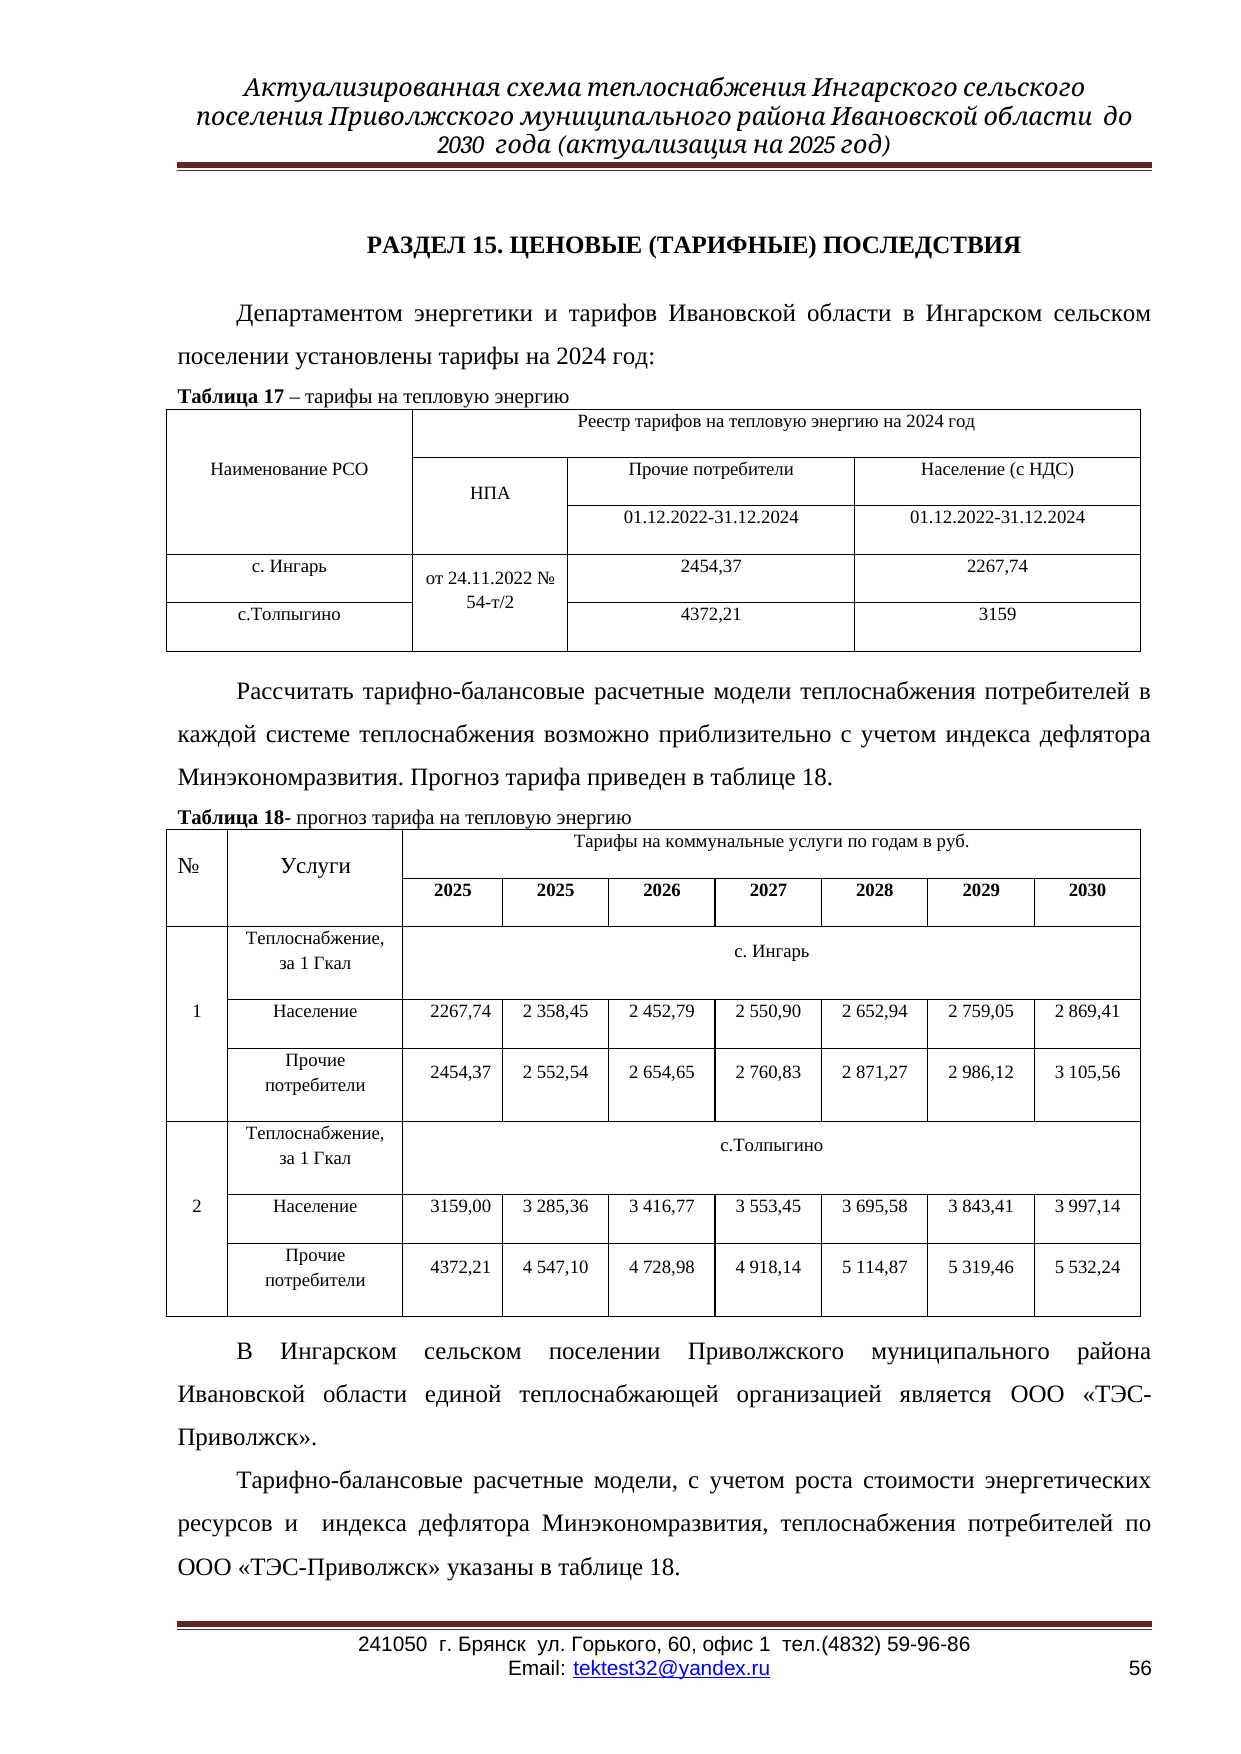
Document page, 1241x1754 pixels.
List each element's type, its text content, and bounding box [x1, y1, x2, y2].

table_cell 4 547,10 [503, 1244, 608, 1316]
table_header № [167, 830, 227, 926]
table_cell 3 843,41 [928, 1195, 1034, 1243]
table_cell Население [228, 1000, 402, 1048]
table_cell Теплоснабжение, за 1 Гкал [228, 1122, 402, 1194]
table_cell 2 552,54 [503, 1049, 608, 1121]
list Рассчитать тарифно-балансовые расчетные модели теплоснабжения потребителей в каждой системе теплоснабжения возможно приблизительно с учетом индекса дефлятора Минэкономразвития. Прогноз тарифа приведен в таблице 18. [177, 676, 1152, 791]
table_cell 4 918,14 [716, 1244, 821, 1316]
table_header Тарифы на коммунальные услуги по годам в руб. [403, 830, 1140, 878]
table_cell 2025 [503, 879, 608, 926]
table_cell 4 728,98 [609, 1244, 714, 1316]
table_cell 2267,74 [403, 1000, 502, 1048]
list В Ингарском сельском поселении Приволжского муниципального района Ивановской области единой теплоснабжающей организацией является ООО «ТЭС-Приволжск». [177, 1336, 1152, 1451]
table_cell от 24.11.2022 № 54-т/2 [413, 555, 567, 651]
table_cell 3159,00 [403, 1195, 502, 1243]
table_cell 5 532,24 [1035, 1244, 1140, 1316]
table_cell 2030 [1035, 879, 1140, 926]
table_cell 2 760,83 [716, 1049, 821, 1121]
table_cell 3 553,45 [716, 1195, 821, 1243]
table_cell 3 695,58 [822, 1195, 927, 1243]
table_cell 2027 [716, 879, 821, 926]
table_cell 2025 [403, 879, 502, 926]
table_cell 3 997,14 [1035, 1195, 1140, 1243]
table_cell 1 [167, 927, 227, 1121]
table_cell 3 285,36 [503, 1195, 608, 1243]
table_cell 2 358,45 [503, 1000, 608, 1048]
table_cell 2 759,05 [928, 1000, 1034, 1048]
table_cell 5 319,46 [928, 1244, 1034, 1316]
table_cell 3159 [855, 603, 1140, 651]
table_cell 2454,37 [568, 555, 854, 602]
table_cell Население (с НДС) [855, 458, 1140, 505]
table_cell 5 114,87 [822, 1244, 927, 1316]
table_header Наименование РСО [167, 410, 412, 554]
table_cell Прочие потребители [568, 458, 854, 505]
table_header Услуги [228, 830, 402, 926]
table_cell 2 654,65 [609, 1049, 714, 1121]
table_cell 2 652,94 [822, 1000, 927, 1048]
table_cell Прочие потребители [228, 1049, 402, 1121]
table_cell 4372,21 [568, 603, 854, 651]
table_cell с. Ингарь [167, 555, 412, 602]
table_cell 2 871,27 [822, 1049, 927, 1121]
table_cell Население [228, 1195, 402, 1243]
table_cell 01.12.2022-31.12.2024 [568, 506, 854, 554]
text Таблица 18- прогноз тарифа на тепловую энергию [177, 805, 1152, 829]
table_cell 3 105,56 [1035, 1049, 1140, 1121]
table_cell 2026 [609, 879, 714, 926]
table_cell 2029 [928, 879, 1034, 926]
text Таблица 17 – тарифы на тепловую энергию [177, 384, 1152, 408]
table_cell с. Ингарь [403, 927, 1140, 999]
table_cell Теплоснабжение, за 1 Гкал [228, 927, 402, 999]
list Тарифно-балансовые расчетные модели, с учетом роста стоимости энергетических ресурсов и индекса дефлятора Минэкономразвития, теплоснабжения потребителей по ООО «ТЭС-Приволжск» указаны в таблице 18. [177, 1465, 1152, 1580]
table_cell 2 [167, 1122, 227, 1316]
table_cell 2 869,41 [1035, 1000, 1140, 1048]
table_cell 01.12.2022-31.12.2024 [855, 506, 1140, 554]
table_cell 4372,21 [403, 1244, 502, 1316]
table_cell 2 550,90 [716, 1000, 821, 1048]
table_cell с.Толпыгино [403, 1122, 1140, 1194]
subtitle РАЗДЕЛ 15. ЦЕНОВЫЕ (ТАРИФНЫЕ) ПОСЛЕДСТВИЯ [177, 230, 1152, 259]
text Департаментом энергетики и тарифов Ивановской области в Ингарском сельском поселении установлены тарифы на 2024 год: [177, 298, 1152, 370]
table_cell 3 416,77 [609, 1195, 714, 1243]
table_header Реестр тарифов на тепловую энергию на 2024 год [413, 410, 1140, 457]
table_cell 2028 [822, 879, 927, 926]
table_cell 2454,37 [403, 1049, 502, 1121]
table_cell 2267,74 [855, 555, 1140, 602]
table_cell 2 986,12 [928, 1049, 1034, 1121]
table_cell Прочие потребители [228, 1244, 402, 1316]
table_cell с.Толпыгино [167, 603, 412, 651]
table_cell 2 452,79 [609, 1000, 714, 1048]
table_cell НПА [413, 458, 567, 554]
